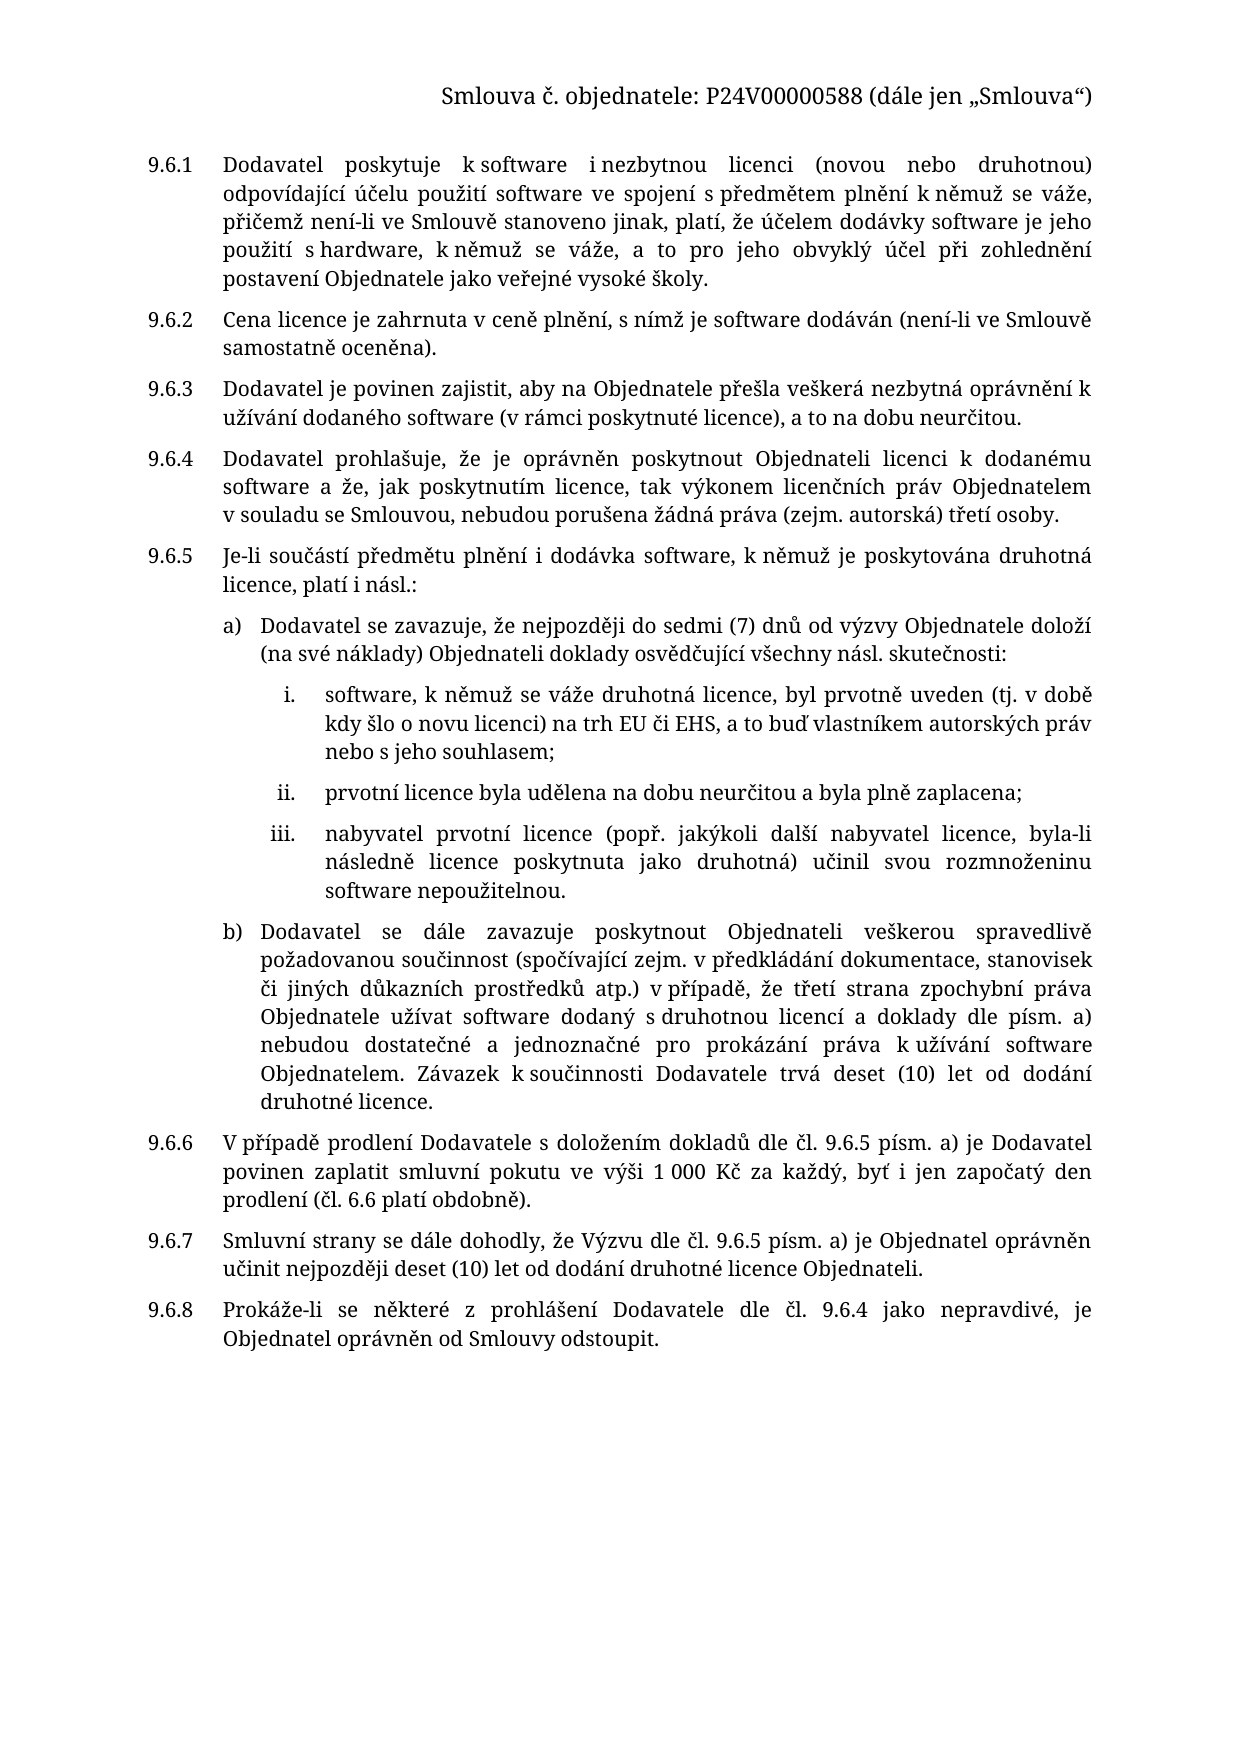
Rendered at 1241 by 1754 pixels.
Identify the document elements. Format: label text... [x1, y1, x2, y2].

list prvotní licence byla udělena na dobu neurčitou a byla plně zaplacena; [295, 778, 1093, 806]
list nabyvatel prvotní licence (popř. jakýkoli další nabyvatel licence, byla-li následně licence poskytnuta jako druhotná) učinil svou rozmnoženinu software nepoužitelnou. [295, 819, 1093, 904]
list V případě prodlení Dodavatele s doložením dokladů dle čl. 9.6.5 písm. a) je Dodavatel povinen zaplatit smluvní pokutu ve výši 1 000 Kč za každý, byť i jen započatý den prodlení (čl. 6.6 platí obdobně). [148, 1128, 1093, 1214]
list Dodavatel se zavazuje, že nejpozději do sedmi (7) dnů od výzvy Objednatele doloží (na své náklady) Objednateli doklady osvědčující všechny násl. skutečnosti: [223, 611, 1093, 668]
list Dodavatel se dále zavazuje poskytnout Objednateli veškerou spravedlivě požadovanou součinnost (spočívající zejm. v předkládání dokumentace, stanovisek či jiných důkazních prostředků atp.) v případě, že třetí strana zpochybní práva Objednatele užívat software dodaný s druhotnou licencí a doklady dle písm. a) nebudou dostatečné a jednoznačné pro prokázání práva k užívání software Objednatelem. Závazek k součinnosti Dodavatele trvá deset (10) let od dodání druhotné licence. [223, 917, 1093, 1116]
list Smluvní strany se dále dohodly, že Výzvu dle čl. 9.6.5 písm. a) je Objednatel oprávněn učinit nejpozději deset (10) let od dodání druhotné licence Objednateli. [148, 1226, 1093, 1283]
list Dodavatel prohlašuje, že je oprávněn poskytnout Objednateli licenci k dodanému software a že, jak poskytnutím licence, tak výkonem licenčních práv Objednatelem v souladu se Smlouvou, nebudou porušena žádná práva (zejm. autorská) třetí osoby. [148, 444, 1093, 529]
list software, k němuž se váže druhotná licence, byl prvotně uveden (tj. v době kdy šlo o novu licenci) na trh EU či EHS, a to buď vlastníkem autorských práv nebo s jeho souhlasem; [295, 680, 1093, 766]
list Prokáže-li se některé z prohlášení Dodavatele dle čl. 9.6.4 jako nepravdivé, je Objednatel oprávněn od Smlouvy odstoupit. [148, 1296, 1093, 1352]
list Dodavatel poskytuje k software i nezbytnou licenci (novou nebo druhotnou) odpovídající účelu použití software ve spojení s předmětem plnění k němuž se váže, přičemž není-li ve Smlouvě stanoveno jinak, platí, že účelem dodávky software je jeho použití s hardware, k němuž se váže, a to pro jeho obvyklý účel při zohlednění postavení Objednatele jako veřejné vysoké školy. [148, 150, 1093, 292]
list Je-li součástí předmětu plnění i dodávka software, k němuž je poskytována druhotná licence, platí i násl.: [148, 541, 1093, 598]
list Cena licence je zahrnuta v ceně plnění, s nímž je software dodáván (není-li ve Smlouvě samostatně oceněna). [148, 305, 1093, 362]
list Dodavatel je povinen zajistit, aby na Objednatele přešla veškerá nezbytná oprávnění k užívání dodaného software (v rámci poskytnuté licence), a to na dobu neurčitou. [148, 374, 1093, 431]
